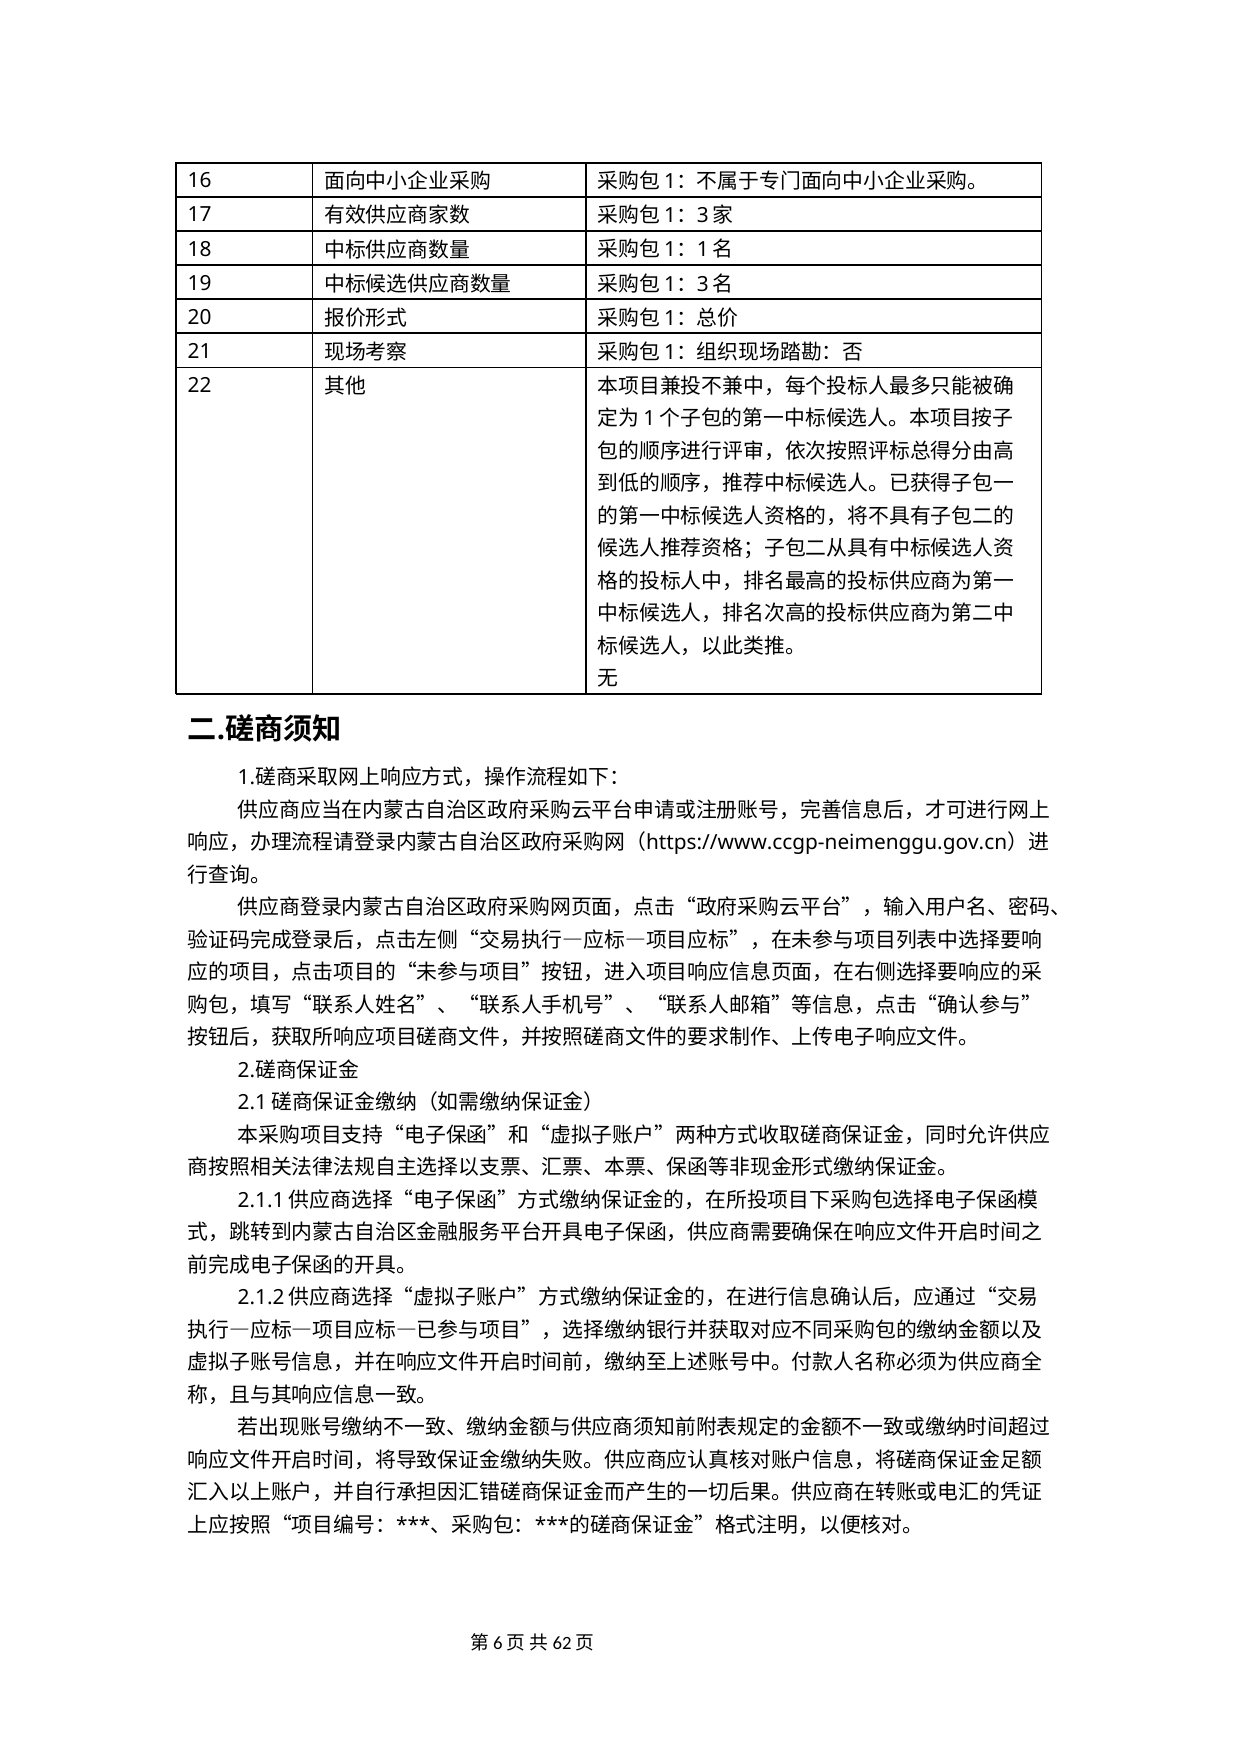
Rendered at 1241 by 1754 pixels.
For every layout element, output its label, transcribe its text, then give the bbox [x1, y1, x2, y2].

text 2.1磋商保证金缴纳（如需缴纳保证金） [187, 1084, 1053, 1117]
table_cell 18 [177, 232, 312, 264]
table_cell 有效供应商家数 [313, 198, 585, 230]
table_cell 中标候选供应商数量 [313, 266, 585, 298]
table_cell 采购包1：3名 [587, 266, 1041, 298]
table_cell 报价形式 [313, 300, 585, 332]
table_cell 现场考察 [313, 334, 585, 366]
table_cell 17 [177, 198, 312, 230]
text 1.磋商采取网上响应方式，操作流程如下： [187, 759, 1053, 792]
text 二.磋商须知 [187, 694, 1053, 759]
table_cell 采购包1：组织现场踏勘：否 [587, 334, 1041, 366]
table_cell 21 [177, 334, 312, 366]
table_cell 采购包1：不属于专门面向中小企业采购。 [587, 164, 1041, 196]
table_cell 中标供应商数量 [313, 232, 585, 264]
text 供应商登录内蒙古自治区政府采购网页面，点击“政府采购云平台”，输入用户名、密码、验证码完成登录后，点击左侧“交易执行—应标—项目应标”，在未参与项目列表中选择要响应的项目，点击项目的“未参与项目”按钮，进入项目响应信息页面，在右侧选择要响应的采购包，填写“联系人姓名”、“联系人手机号”、“联系人邮箱”等信息，点击“确认参与”按钮后，获取所响应项目磋商文件，并按照磋商文件的要求制作、上传电子响应文件。 [187, 889, 1053, 1052]
table_cell 16 [177, 164, 312, 196]
table_cell 面向中小企业采购 [313, 164, 585, 196]
text 供应商应当在内蒙古自治区政府采购云平台申请或注册账号，完善信息后，才可进行网上响应，办理流程请登录内蒙古自治区政府采购网（https://www.ccgp-neimenggu.gov.cn）进行查询。 [187, 792, 1053, 889]
table_cell 采购包1：总价 [587, 300, 1041, 332]
table_cell 22 [177, 368, 312, 693]
text 2.1.1供应商选择“电子保函”方式缴纳保证金的，在所投项目下采购包选择电子保函模式，跳转到内蒙古自治区金融服务平台开具电子保函，供应商需要确保在响应文件开启时间之前完成电子保函的开具。 [187, 1182, 1053, 1279]
table_cell 19 [177, 266, 312, 298]
table_cell 本项目兼投不兼中，每个投标人最多只能被确定为1个子包的第一中标候选人。本项目按子包的顺序进行评审，依次按照评标总得分由高到低的顺序，推荐中标候选人。已获得子包一的第一中标候选人资格的，将不具有子包二的候选人推荐资格；子包二从具有中标候选人资格的投标人中，排名最高的投标供应商为第一中标候选人，排名次高的投标供应商为第二中标候选人，以此类推。 无 [587, 368, 1041, 693]
table_cell 采购包1：1名 [587, 232, 1041, 264]
table_cell 采购包1：3家 [587, 198, 1041, 230]
text 2.磋商保证金 [187, 1052, 1053, 1084]
table_cell 20 [177, 300, 312, 332]
text 若出现账号缴纳不一致、缴纳金额与供应商须知前附表规定的金额不一致或缴纳时间超过响应文件开启时间，将导致保证金缴纳失败。供应商应认真核对账户信息，将磋商保证金足额汇入以上账户，并自行承担因汇错磋商保证金而产生的一切后果。供应商在转账或电汇的凭证上应按照“项目编号：***、采购包：***的磋商保证金”格式注明，以便核对。 [187, 1409, 1053, 1539]
text 2.1.2供应商选择“虚拟子账户”方式缴纳保证金的，在进行信息确认后，应通过“交易执行—应标—项目应标—已参与项目”，选择缴纳银行并获取对应不同采购包的缴纳金额以及虚拟子账号信息，并在响应文件开启时间前，缴纳至上述账号中。付款人名称必须为供应商全称，且与其响应信息一致。 [187, 1279, 1053, 1409]
text 本采购项目支持“电子保函”和“虚拟子账户”两种方式收取磋商保证金，同时允许供应商按照相关法律法规自主选择以支票、汇票、本票、保函等非现金形式缴纳保证金。 [187, 1117, 1053, 1182]
table_cell 其他 [313, 368, 585, 693]
